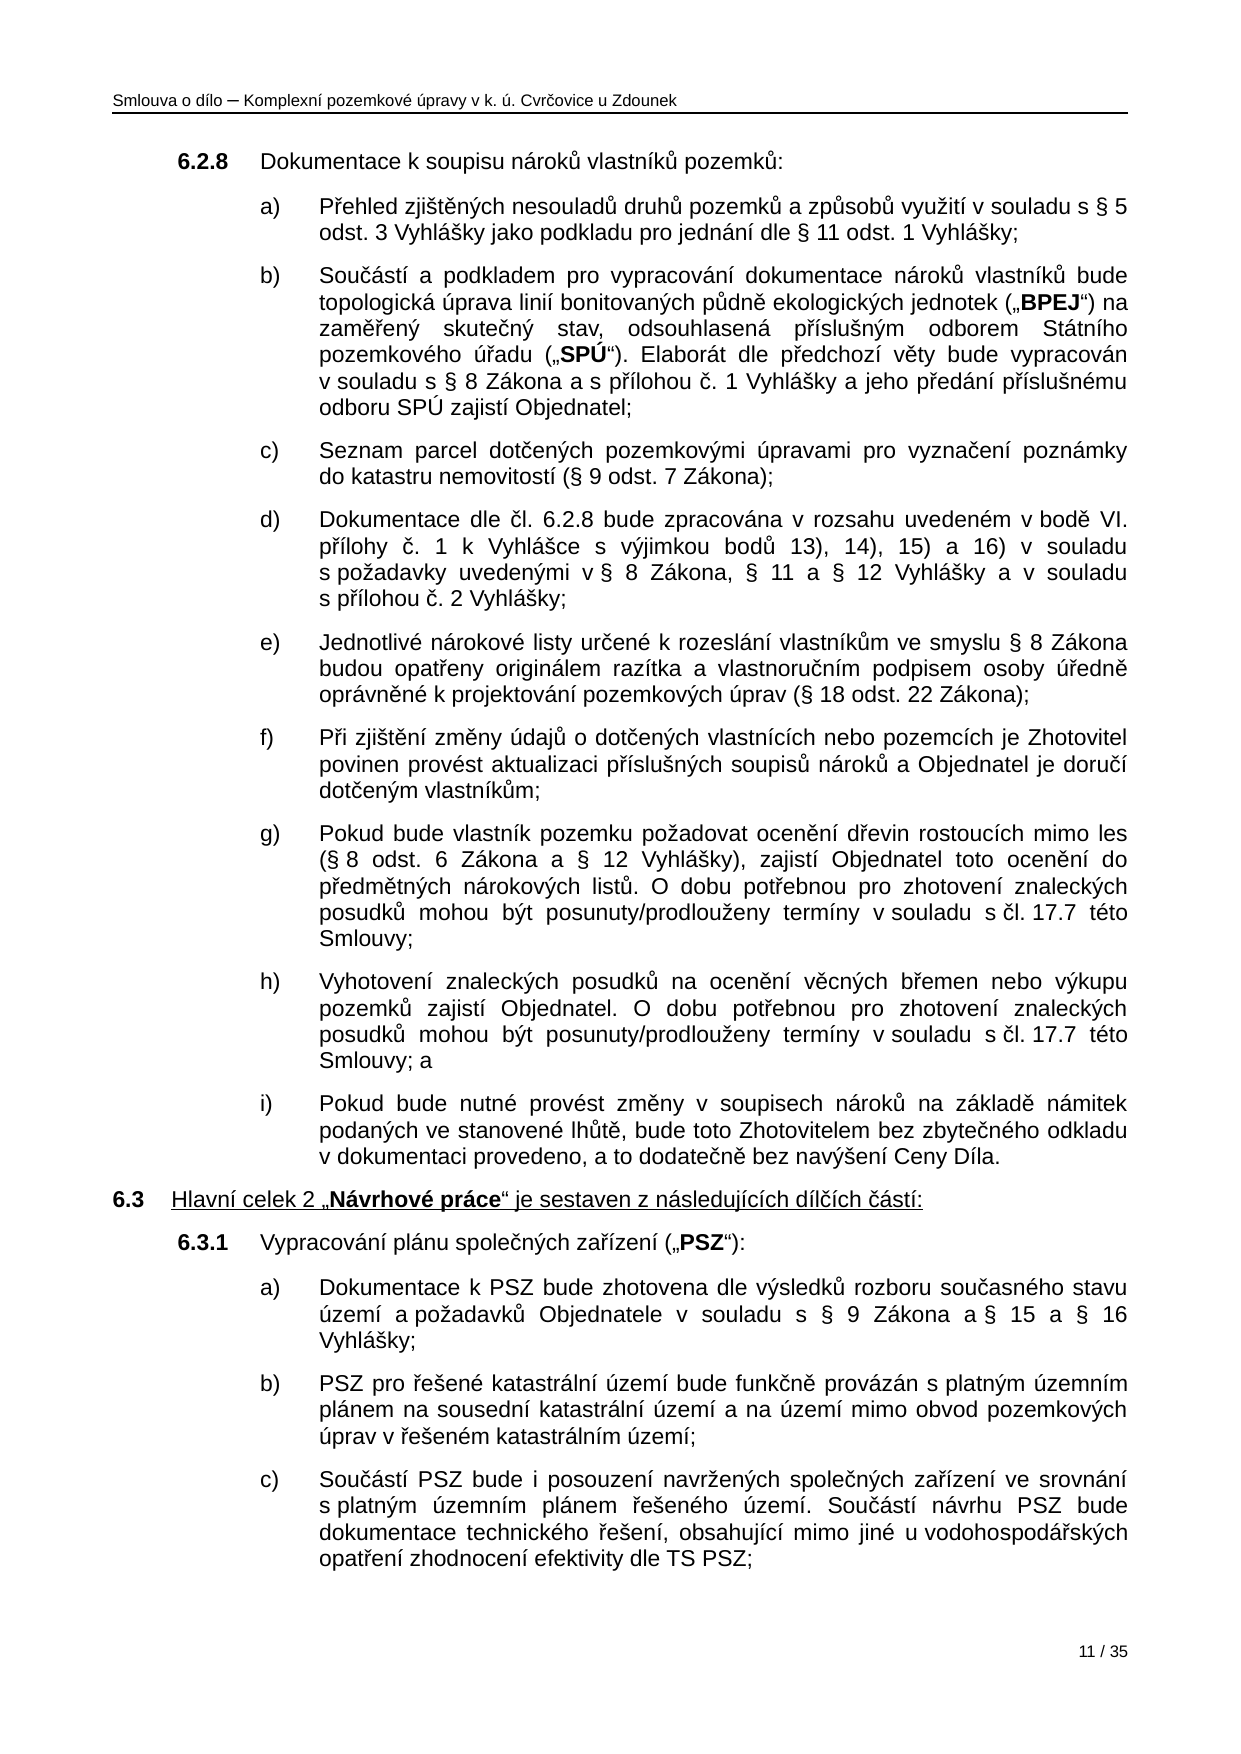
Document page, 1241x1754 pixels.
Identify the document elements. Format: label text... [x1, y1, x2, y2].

list Dokumentace dle čl. 6.2.8 bude zpracována v rozsahu uvedeném v bodě VI. přílohy č. 1 k Vyhlášce s výjimkou bodů 13), 14), 15) a 16) v souladu s požadavky uvedenými v § 8 Zákona, § 11 a § 12 Vyhlášky a v souladu s přílohou č. 2 Vyhlášky; [260, 506, 1128, 612]
list Seznam parcel dotčených pozemkovými úpravami pro vyznačení poznámky do katastru nemovitostí (§ 9 odst. 7 Zákona); [260, 437, 1128, 490]
list Dokumentace k PSZ bude zhotovena dle výsledků rozboru současného stavu území a požadavků Objednatele v souladu s § 9 Zákona a § 15 a § 16 Vyhlášky; [260, 1274, 1128, 1353]
list Přehled zjištěných nesouladů druhů pozemků a způsobů využití v souladu s § 5 odst. 3 Vyhlášky jako podkladu pro jednání dle § 11 odst. 1 Vyhlášky; [260, 193, 1128, 246]
list Při zjištění změny údajů o dotčených vlastnících nebo pozemcích je Zhotovitel povinen provést aktualizaci příslušných soupisů nároků a Objednatel je doručí dotčeným vlastníkům; [260, 724, 1128, 803]
list Součástí a podkladem pro vypracování dokumentace nároků vlastníků bude topologická úprava linií bonitovaných půdně ekologických jednotek („BPEJ“) na zaměřený skutečný stav, odsouhlasená příslušným odborem Státního pozemkového úřadu („SPÚ“). Elaborát dle předchozí věty bude vypracován v souladu s § 8 Zákona a s přílohou č. 1 Vyhlášky a jeho předání příslušnému odboru SPÚ zajistí Objednatel; [260, 262, 1128, 420]
text Vypracování plánu společných zařízení („PSZ“): [177, 1229, 1128, 1256]
list Součástí PSZ bude i posouzení navržených společných zařízení ve srovnání s platným územním plánem řešeného území. Součástí návrhu PSZ bude dokumentace technického řešení, obsahující mimo jiné u vodohospodářských opatření zhodnocení efektivity dle TS PSZ; [260, 1466, 1128, 1571]
list PSZ pro řešené katastrální území bude funkčně provázán s platným územním plánem na sousední katastrální území a na území mimo obvod pozemkových úprav v řešeném katastrálním území; [260, 1370, 1128, 1449]
list Vyhotovení znaleckých posudků na ocenění věcných břemen nebo výkupu pozemků zajistí Objednatel. O dobu potřebnou pro zhotovení znaleckých posudků mohou být posunuty/prodlouženy termíny v souladu s čl. 17.7 této Smlouvy; a [260, 968, 1128, 1074]
list Pokud bude nutné provést změny v soupisech nároků na základě námitek podaných ve stanovené lhůtě, bude toto Zhotovitelem bez zbytečného odkladu v dokumentaci provedeno, a to dodatečně bez navýšení Ceny Díla. [260, 1090, 1128, 1169]
text Hlavní celek 2 „Návrhové práce“ je sestaven z následujících dílčích částí: [112, 1186, 1128, 1212]
text Dokumentace k soupisu nároků vlastníků pozemků: [177, 148, 1128, 174]
list Jednotlivé nárokové listy určené k rozeslání vlastníkům ve smyslu § 8 Zákona budou opatřeny originálem razítka a vlastnoručním podpisem osoby úředně oprávněné k projektování pozemkových úprav (§ 18 odst. 22 Zákona); [260, 628, 1128, 707]
list Pokud bude vlastník pozemku požadovat ocenění dřevin rostoucích mimo les (§ 8 odst. 6 Zákona a § 12 Vyhlášky), zajistí Objednatel toto ocenění do předmětných nárokových listů. O dobu potřebnou pro zhotovení znaleckých posudků mohou být posunuty/prodlouženy termíny v souladu s čl. 17.7 této Smlouvy; [260, 820, 1128, 952]
